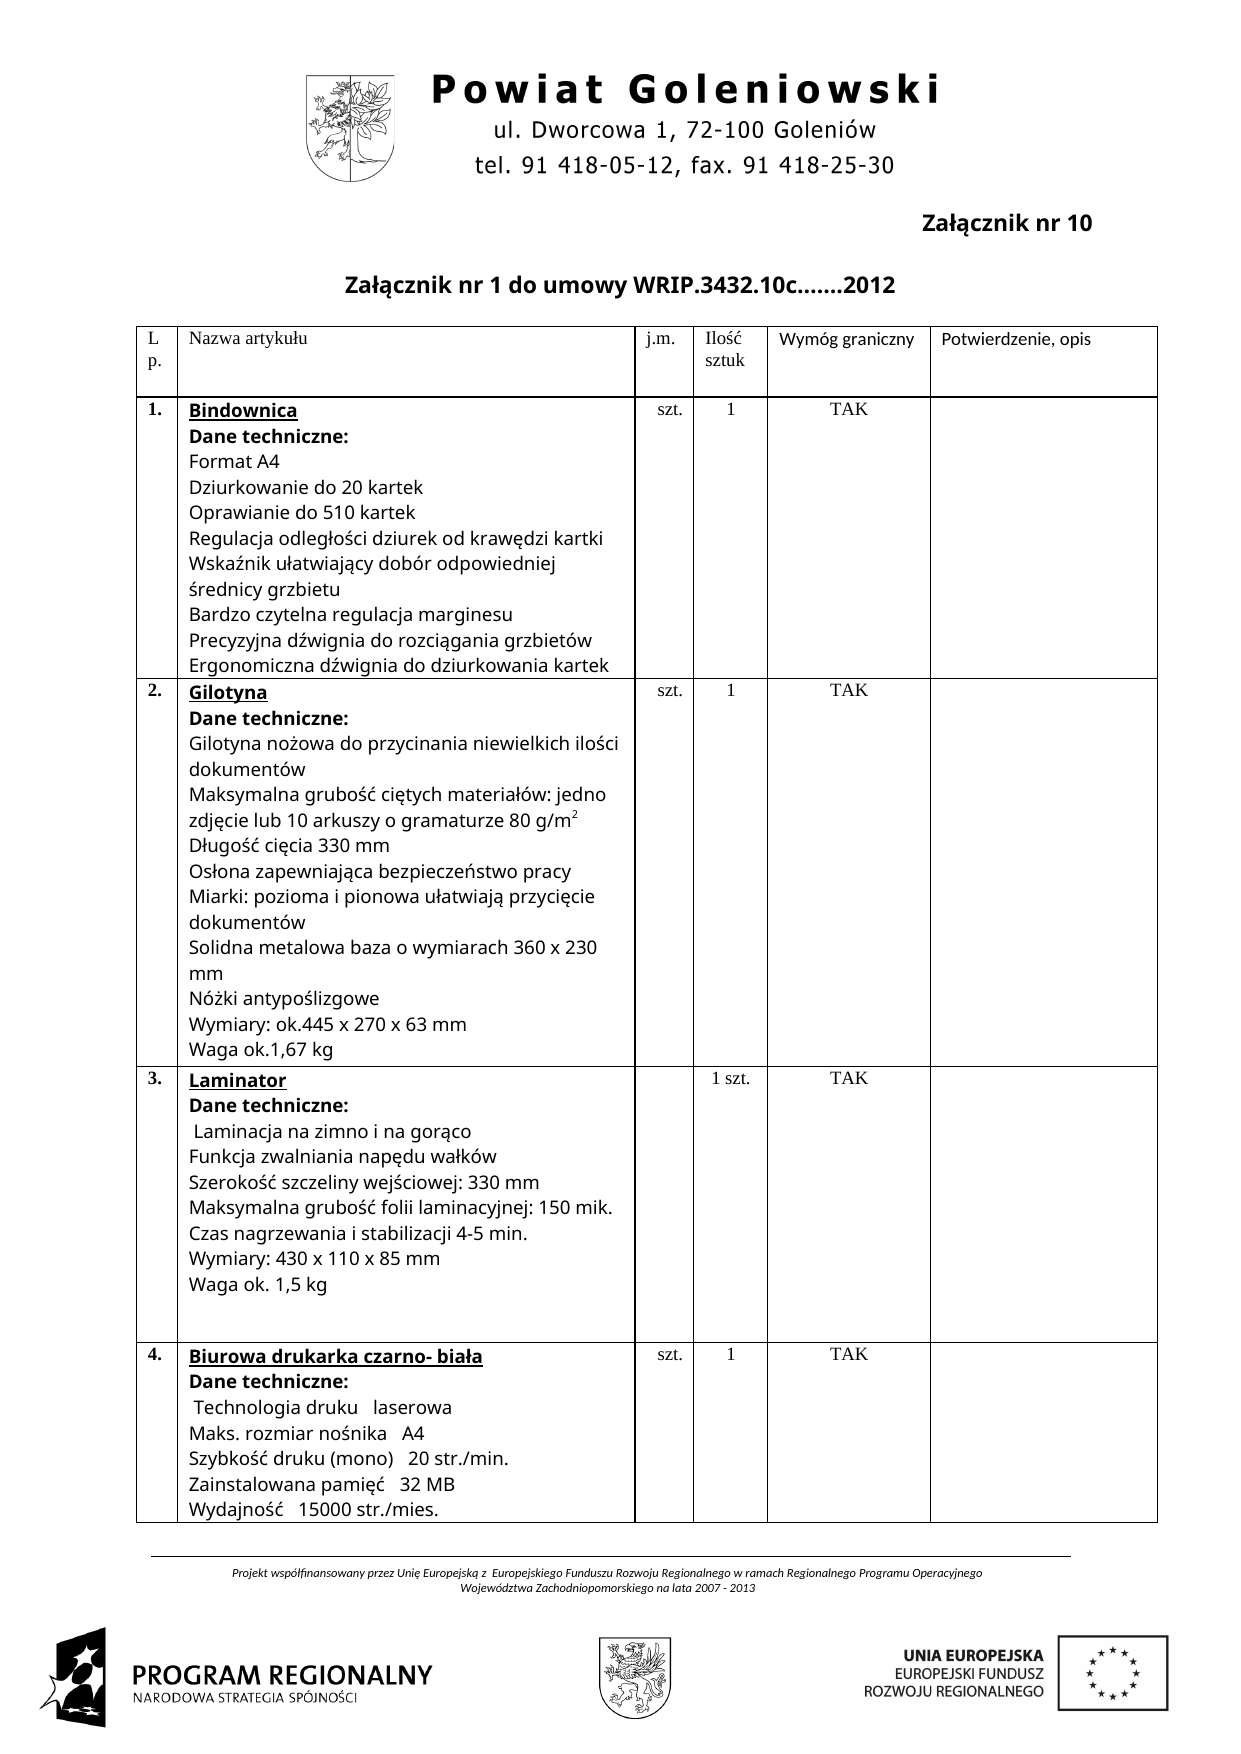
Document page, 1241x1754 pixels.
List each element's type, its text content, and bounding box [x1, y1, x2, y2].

table_header Wymóg graniczny [768, 327, 930, 396]
table_cell [931, 398, 1157, 678]
table_cell [931, 1343, 1157, 1522]
table_header j.m. [636, 327, 693, 396]
table_cell 4. [137, 1343, 177, 1522]
table_cell 1. [137, 398, 177, 678]
table_cell TAK [768, 1343, 930, 1522]
table_cell [931, 679, 1157, 1066]
table_cell 1 [694, 679, 767, 1066]
table_cell 1 [694, 398, 767, 678]
table_cell 1 szt. [694, 1067, 767, 1342]
table_cell TAK [768, 679, 930, 1066]
table_header Ilość sztuk [694, 327, 767, 396]
text Załącznik nr 1 do umowy WRIP.3432.10c…….2012 [148, 269, 1093, 301]
table_cell 2. [137, 679, 177, 1066]
table_header Potwierdzenie, opis [931, 327, 1157, 396]
table_cell TAK [768, 1067, 930, 1342]
table_header Nazwa artykułu [178, 327, 634, 396]
picture [304, 75, 395, 182]
table_cell Laminator Dane techniczne: Laminacja na zimno i na gorąco Funkcja zwalniania napędu wałków Szerokość szczeliny wejściowej: 330 mm Maksymalna grubość folii laminacyjnej: 150 mik. Czas nagrzewania i stabilizacji 4-5 min. Wymiary: 430 x 110 x 85 mm Waga ok. 1,5 kg [178, 1067, 634, 1342]
table_cell 3. [137, 1067, 177, 1342]
table_cell [636, 1067, 693, 1342]
table_cell szt. [636, 398, 693, 678]
table_cell Gilotyna Dane techniczne: Gilotyna nożowa do przycinania niewielkich ilości dokumentów Maksymalna grubość ciętych materiałów: jedno zdjęcie lub 10 arkuszy o gramaturze 80 g/m2 Długość cięcia 330 mm Osłona zapewniająca bezpieczeństwo pracy Miarki: pozioma i pionowa ułatwiają przycięcie dokumentów Solidna metalowa baza o wymiarach 360 x 230 mm Nóżki antypoślizgowe Wymiary: ok.445 x 270 x 63 mm Waga ok.1,67 kg [178, 679, 634, 1066]
picture [845, 1615, 1187, 1732]
table_cell szt. [636, 1343, 693, 1522]
table_cell Bindownica Dane techniczne: Format A4 Dziurkowanie do 20 kartek Oprawianie do 510 kartek Regulacja odległości dziurek od krawędzi kartki Wskaźnik ułatwiający dobór odpowiedniej średnicy grzbietu Bardzo czytelna regulacja marginesu Precyzyjna dźwignia do rozciągania grzbietów Ergonomiczna dźwignia do dziurkowania kartek [178, 398, 634, 678]
table_cell TAK [768, 398, 930, 678]
table_cell 1 [694, 1343, 767, 1522]
table_cell szt. [636, 679, 693, 1066]
picture [21, 1604, 455, 1751]
text Załącznik nr 10 [148, 207, 1093, 238]
table_cell [931, 1067, 1157, 1342]
table_header Lp. [137, 327, 177, 396]
